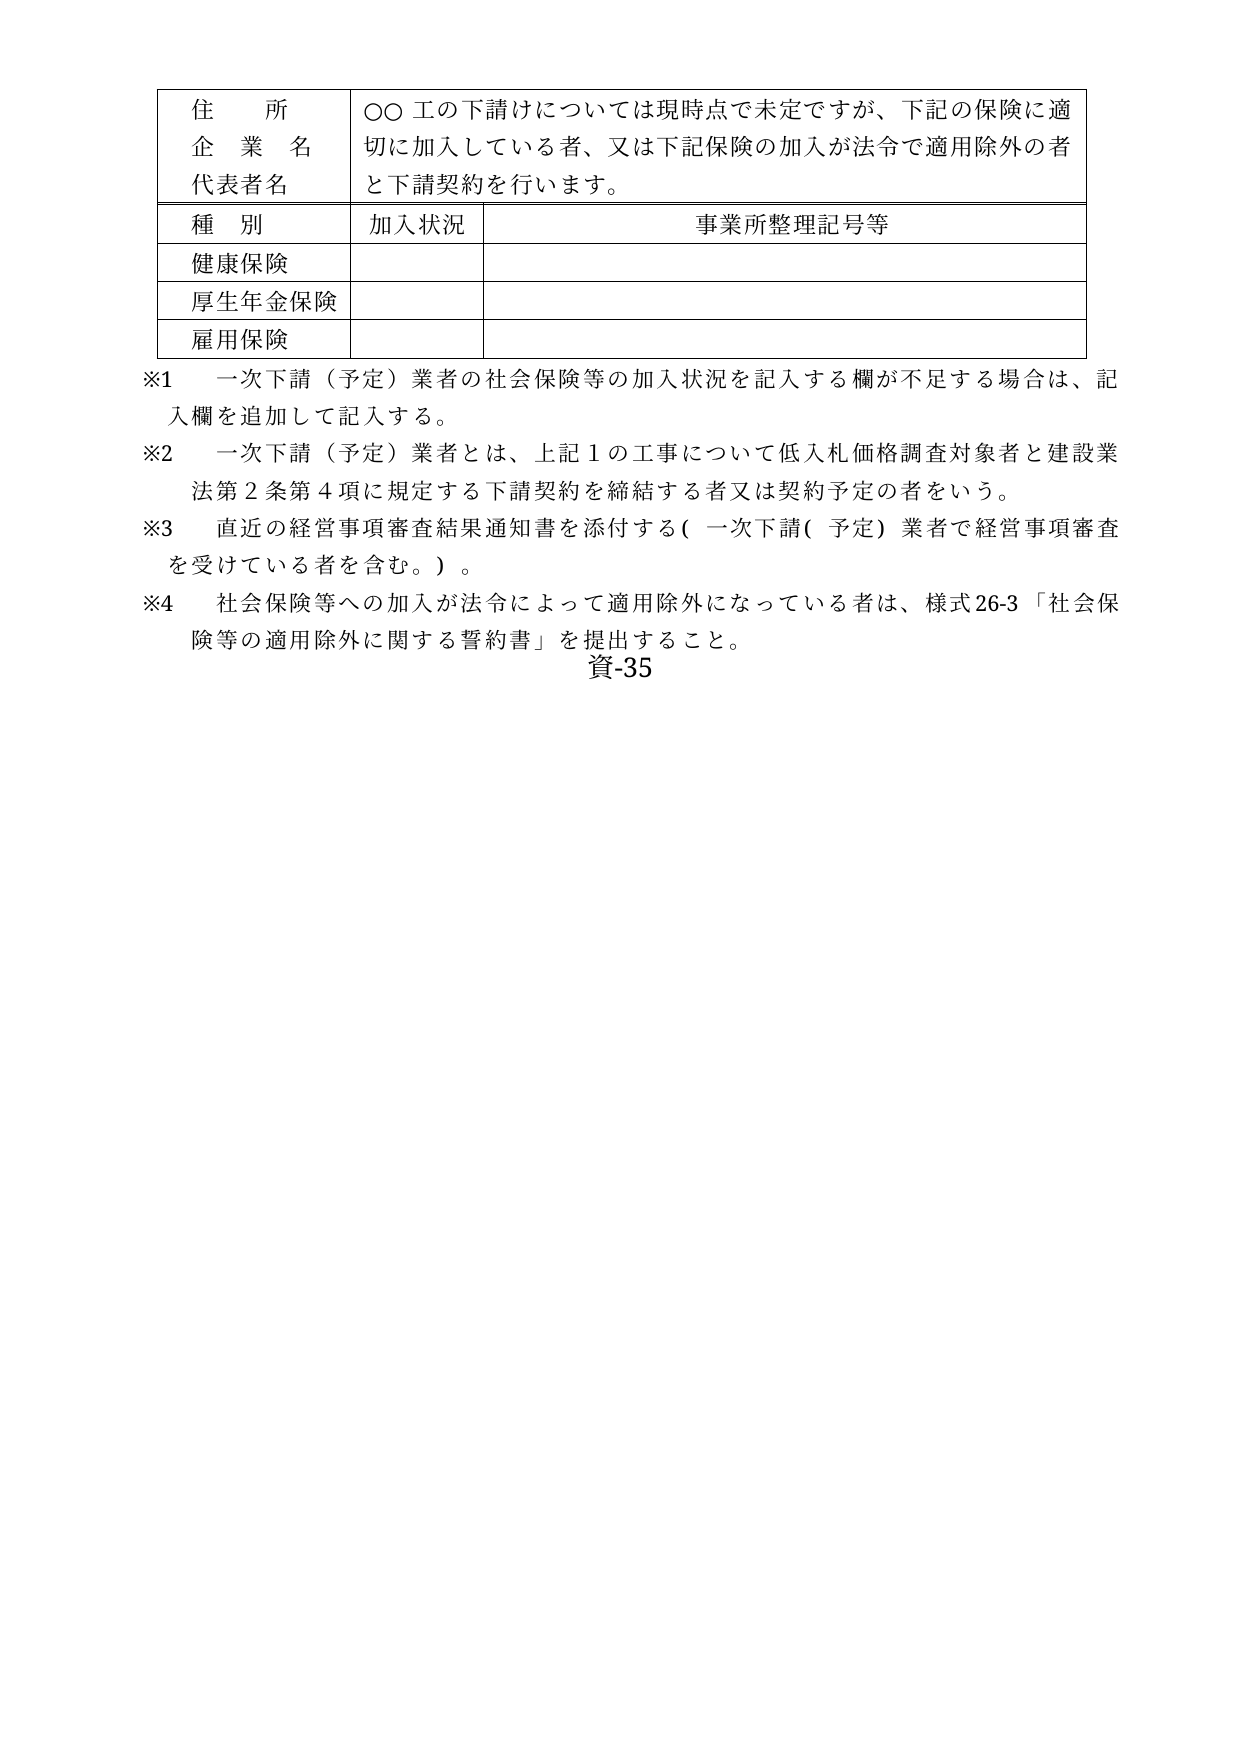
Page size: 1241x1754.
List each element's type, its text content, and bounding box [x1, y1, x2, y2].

table_header 住 所 企 業 名 代表者名 [158, 90, 350, 202]
table_cell [484, 244, 1086, 281]
text ※2 一次下請（予定）業者とは、上記１の工事について低入札価格調査対象者と建設業法第２条第４項に規定する下請契約を締結する者又は契約予定の者をいう。 [143, 434, 1122, 508]
table_cell 雇用保険 [158, 320, 350, 358]
table_cell 事業所整理記号等 [484, 205, 1086, 242]
table_cell 種 別 [158, 205, 350, 242]
text ※1 一次下請（予定）業者の社会保険等の加入状況を記入する欄が不足する場合は、記入欄を追加して記入する。 [143, 359, 1122, 434]
text ※4 社会保険等への加入が法令によって適用除外になっている者は、様式26-3「社会保険等の適用除外に関する誓約書」を提出すること。 [143, 583, 1122, 658]
table_cell 加入状況 [351, 205, 483, 242]
table_cell [484, 320, 1086, 358]
table_cell 厚生年金保険 [158, 282, 350, 319]
text ※3 直近の経営事項審査結果通知書を添付する(一次下請(予定)業者で経営事項審査を受けている者を含む。)。 [143, 508, 1122, 583]
table_cell 健康保険 [158, 244, 350, 281]
table_cell [484, 282, 1086, 319]
table_cell [351, 244, 483, 281]
table_cell [351, 282, 483, 319]
table_cell [351, 320, 483, 358]
table_header ○○工の下請けについては現時点で未定ですが、下記の保険に適切に加入している者、又は下記保険の加入が法令で適用除外の者と下請契約を行います。 [351, 90, 1086, 202]
